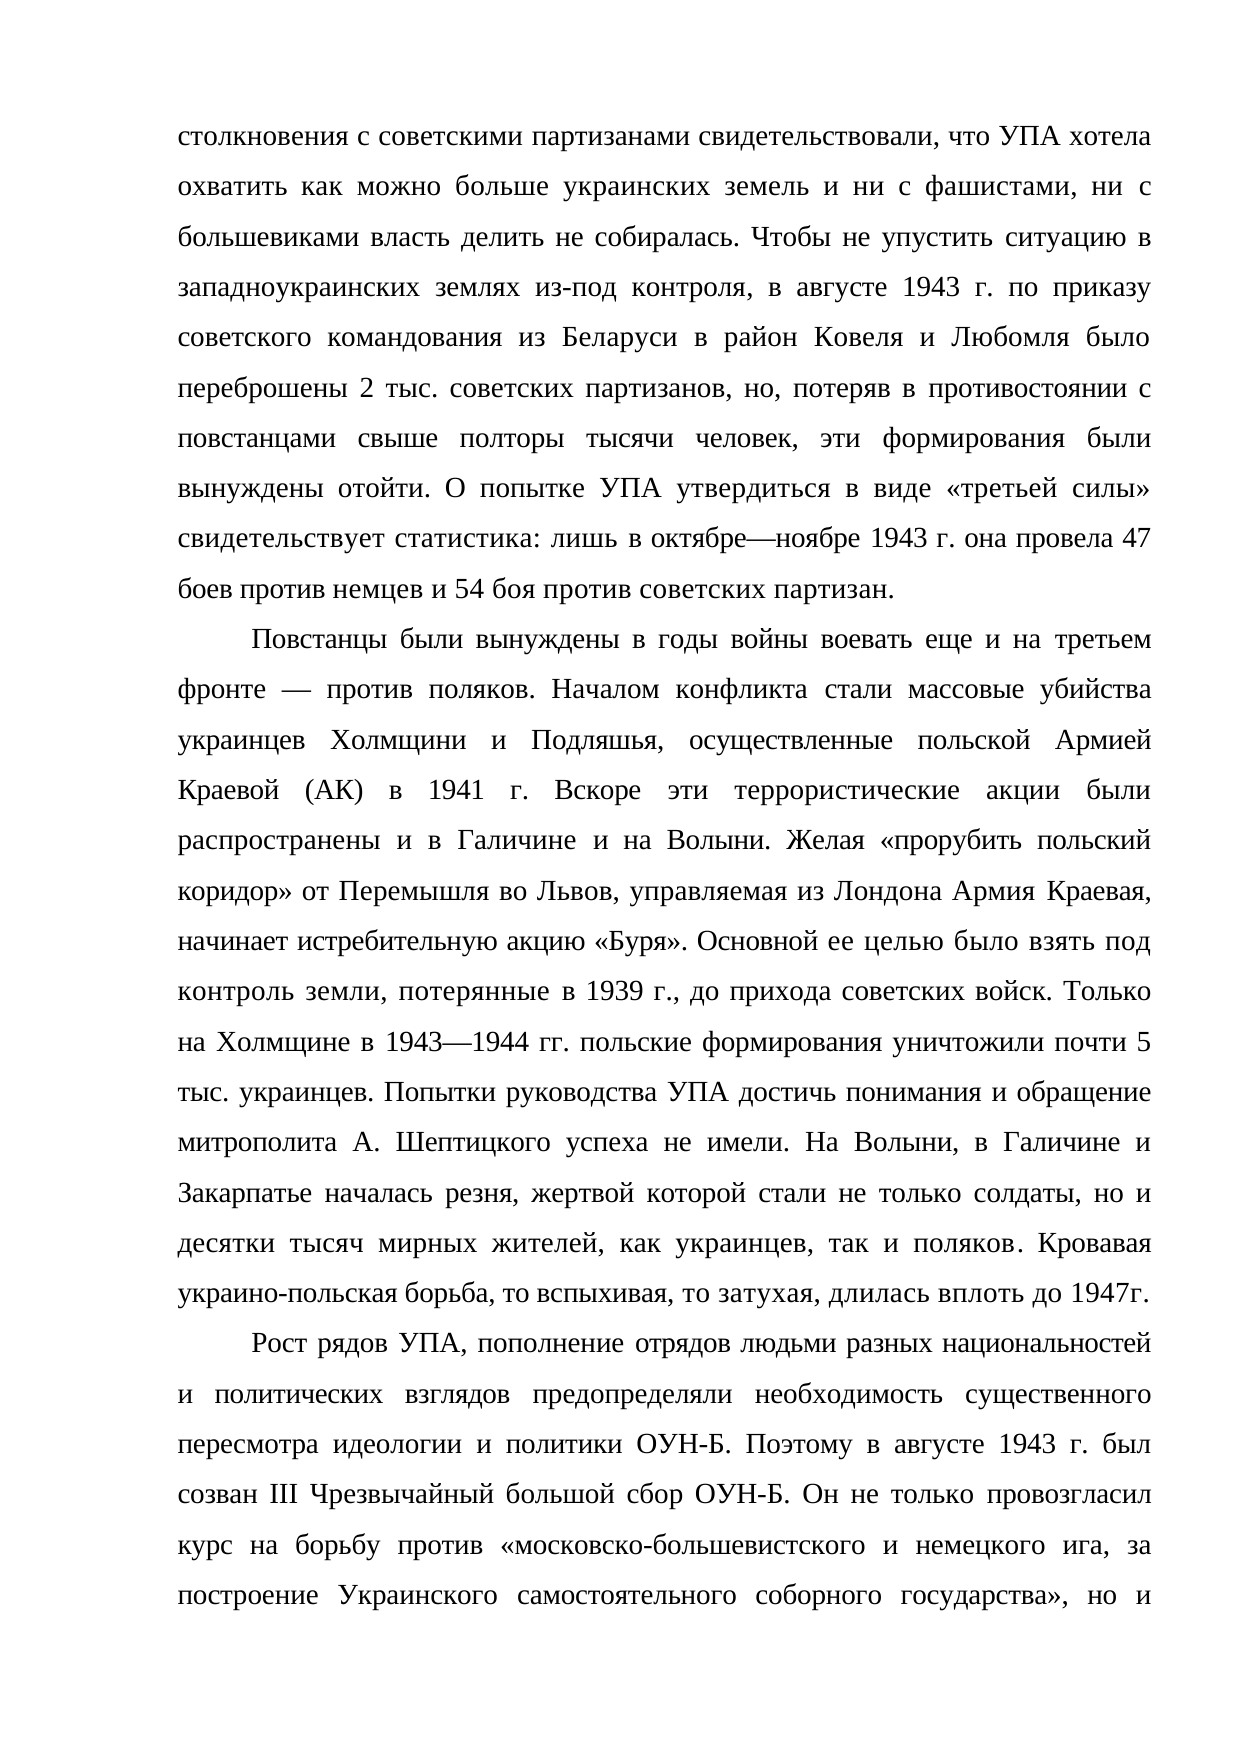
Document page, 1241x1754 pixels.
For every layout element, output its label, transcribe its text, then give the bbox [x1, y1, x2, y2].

text Повстанцы были вынуждены в годы войны воевать еще и на третьем фронте — против поляков. Началом конфликта стали массовые убийства украинцев Холмщини и Подляшья, осуществленные польской Армией Краевой (АК) в 1941 г. Вскоре эти террористические акции были распространены и в Галичине и на Волыни. Желая «прорубить польский коридор» от Перемышля во Львов, управляемая из Лондона Армия Краевая, начинает истребительную акцию «Буря». Основной ее целью было взять под контроль земли, потерянные в 1939 г., до прихода советских войск. Только на Холмщине в 1943—1944 гг. польские формирования уничтожили почти 5 тыс. украинцев. Попытки руководства УПА достичь понимания и обращение митрополита А. Шептицкого успеха не имели. На Волыни, в Галичине и Закарпатье началась резня, жертвой которой стали не только солдаты, но и десятки тысяч мирных жителей, как украинцев, так и поляков. Кровавая украино-польская борьба, то вспыхивая, то затухая, длилась вплоть до 1947г. [177, 621, 1152, 1309]
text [177, 1326, 1152, 1611]
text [177, 118, 1152, 604]
